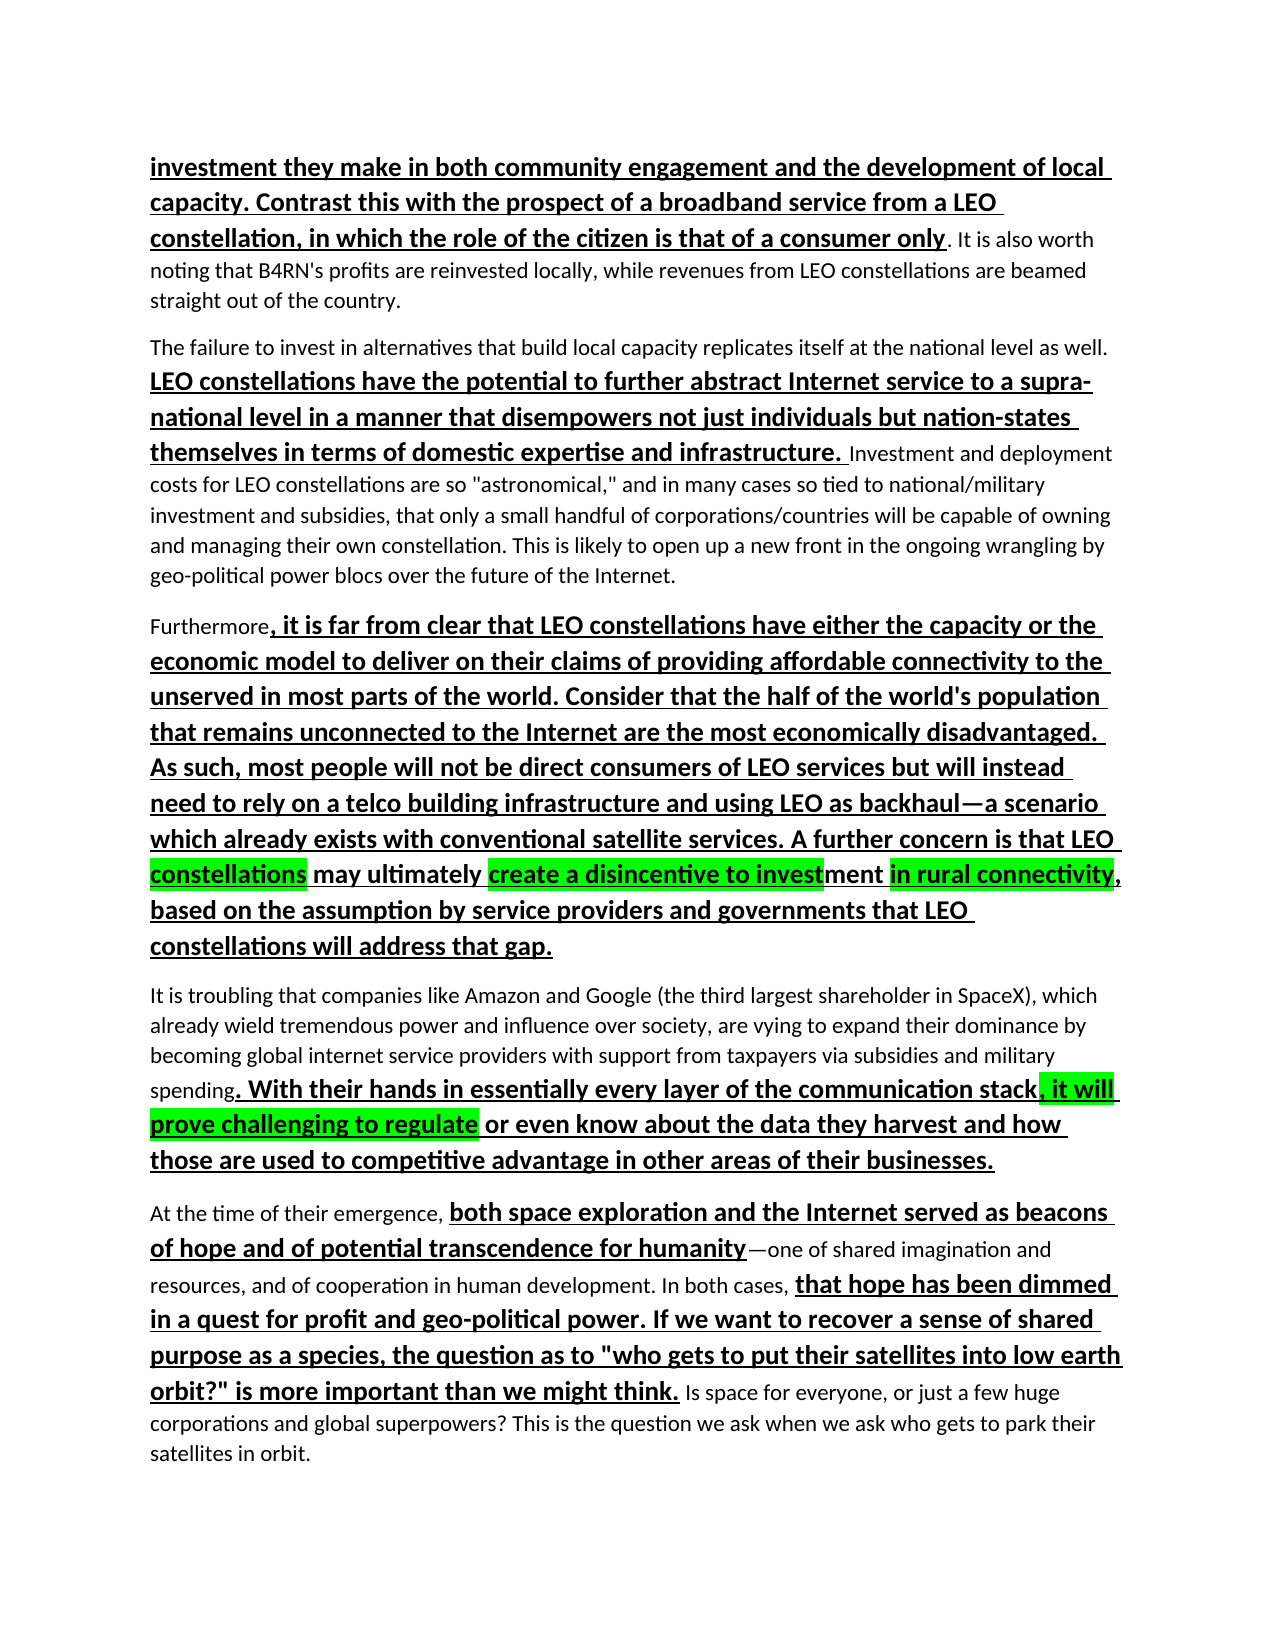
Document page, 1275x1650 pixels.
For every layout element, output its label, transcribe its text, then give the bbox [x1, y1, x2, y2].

text At the time of their emergence, both space exploration and the Internet served as beacons of hope and of potential transcendence for humanity—one of shared imagination and resources, and of cooperation in human development. In both cases, that hope has been dimmed in a quest for profit and geo-political power. If we want to recover a sense of shared purpose as a species, the question as to "who gets to put their satellites into low earth orbit?" is more important than we might think. Is space for everyone, or just a few huge corporations and global superpowers? This is the question we ask when we ask who gets to park their satellites in orbit. [150, 1196, 1125, 1467]
text It is troubling that companies like Amazon and Google (the third largest shareholder in SpaceX), which already wield tremendous power and influence over society, are vying to expand their dominance by becoming global internet service providers with support from taxpayers via subsidies and military spending. With their hands in essentially every layer of the communication stack, it will prove challenging to regulate or even know about the data they harvest and how those are used to competitive advantage in other areas of their businesses. [150, 981, 1125, 1176]
text Furthermore, it is far from clear that LEO constellations have either the capacity or the economic model to deliver on their claims of providing affordable connectivity to the unserved in most parts of the world. Consider that the half of the world's population that remains unconnected to the Internet are the most economically disadvantaged. As such, most people will not be direct consumers of LEO services but will instead need to rely on a telco building infrastructure and using LEO as backhaul—a scenario which already exists with conventional satellite services. A further concern is that LEO constellations may ultimately create a disincentive to investment in rural connectivity, based on the assumption by service providers and governments that LEO constellations will address that gap. [150, 608, 1125, 962]
text The failure to invest in alternatives that build local capacity replicates itself at the national level as well. LEO constellations have the potential to further abstract Internet service to a supra-national level in a manner that disempowers not just individuals but nation-states themselves in terms of domestic expertise and infrastructure. Investment and deployment costs for LEO constellations are so "astronomical," and in many cases so tied to national/military investment and subsidies, that only a small handful of corporations/countries will be capable of owning and managing their own constellation. This is likely to open up a new front in the ongoing wrangling by geo-political power blocs over the future of the Internet. [150, 333, 1125, 589]
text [150, 150, 1125, 315]
